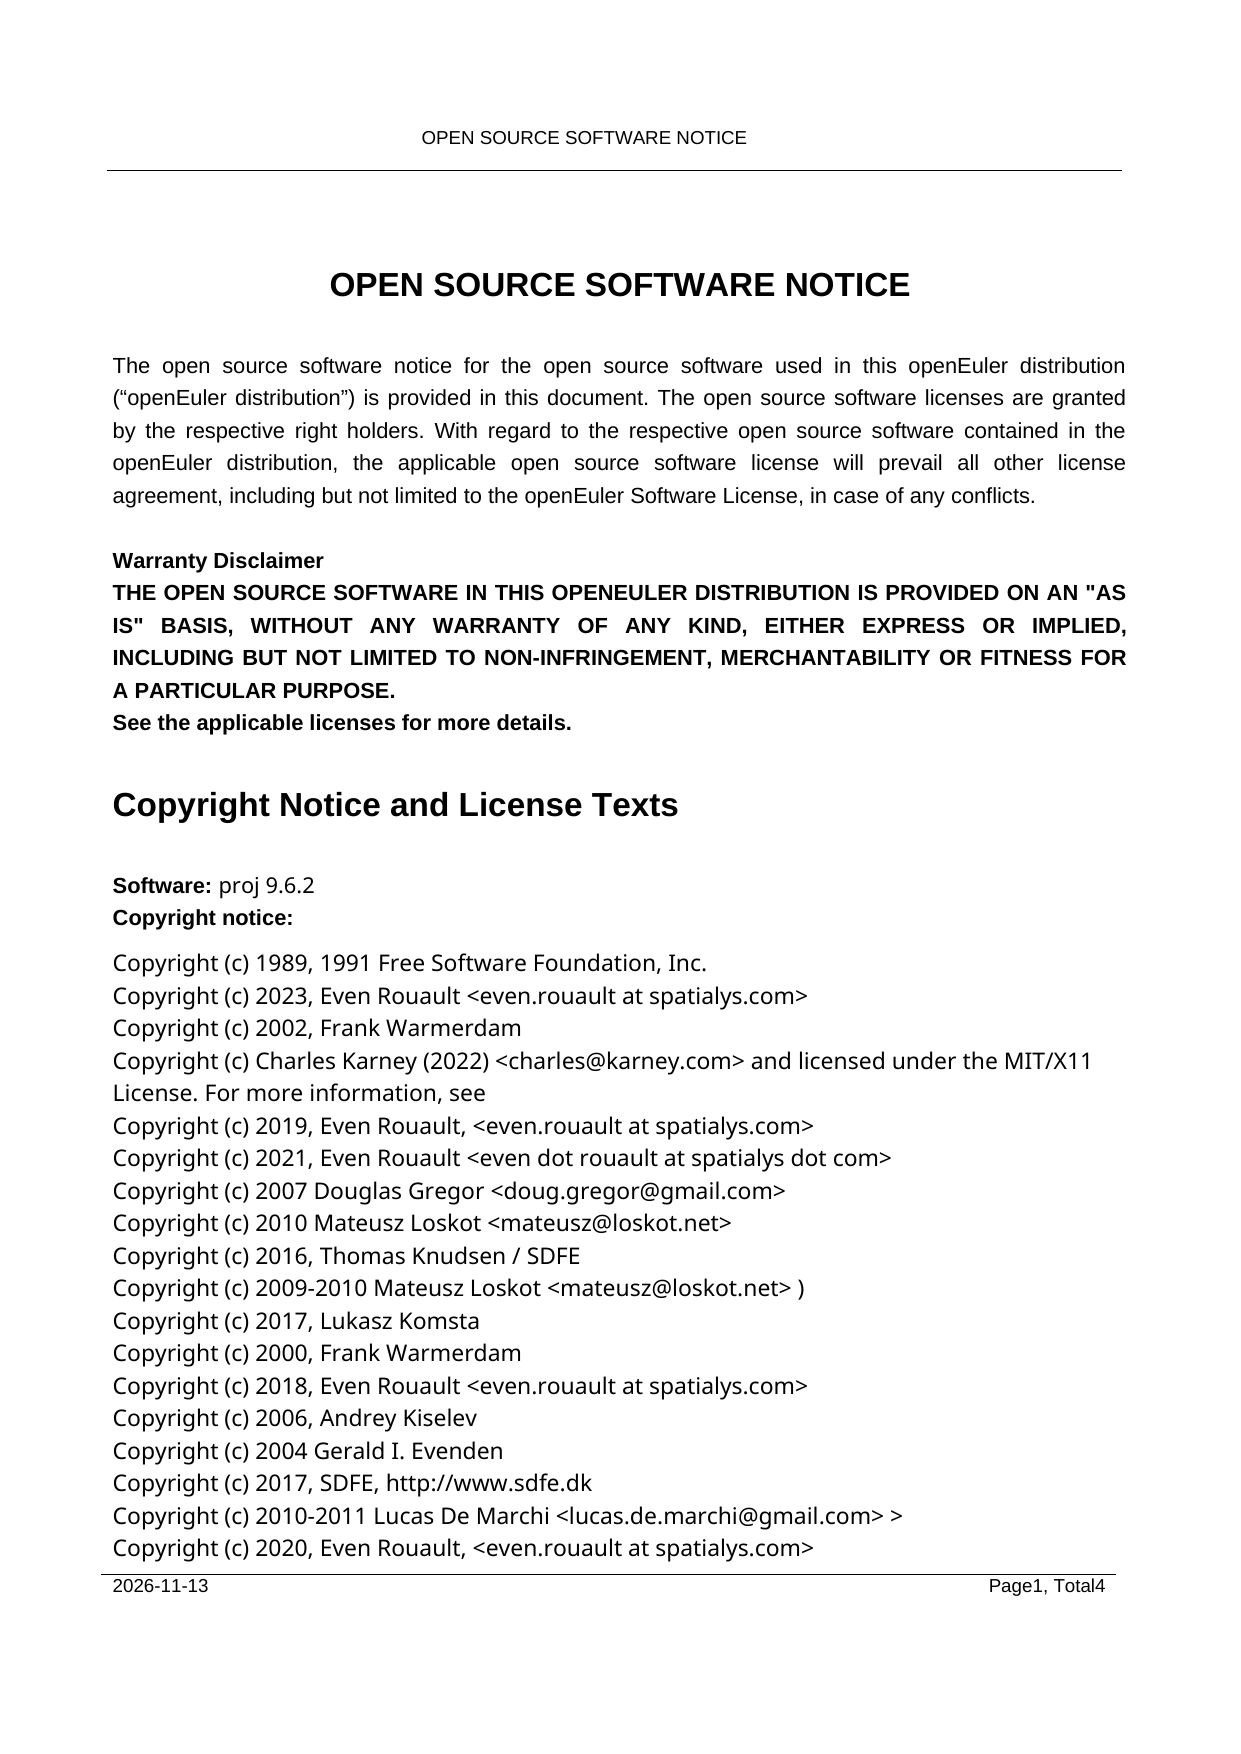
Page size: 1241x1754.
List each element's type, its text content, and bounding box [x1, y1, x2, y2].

text Warranty Disclaimer [112, 544, 1128, 576]
text OPEN SOURCE SOFTWARE NOTICE [112, 251, 1128, 316]
text THE OPEN SOURCE SOFTWARE IN THIS OPENEULER DISTRIBUTION IS PROVIDED ON AN "AS IS" BASIS, WITHOUT ANY WARRANTY OF ANY KIND, EITHER EXPRESS OR IMPLIED, INCLUDING BUT NOT LIMITED TO NON-INFRINGEMENT, MERCHANTABILITY OR FITNESS FOR A PARTICULAR PURPOSE. See the applicable licenses for more details. [112, 576, 1128, 739]
title Software: proj 9.6.2 [112, 869, 1128, 901]
text The open source software notice for the open source software used in this openEuler distribution (“openEuler distribution”) is provided in this document. The open source software licenses are granted by the respective right holders. With regard to the respective open source software contained in the openEuler distribution, the applicable open source software license will prevail all other license agreement, including but not limited to the openEuler Software License, in case of any conflicts. [112, 349, 1128, 511]
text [112, 947, 1128, 1564]
text Copyright notice: [112, 901, 1128, 934]
text Copyright Notice and License Texts [112, 771, 1128, 836]
